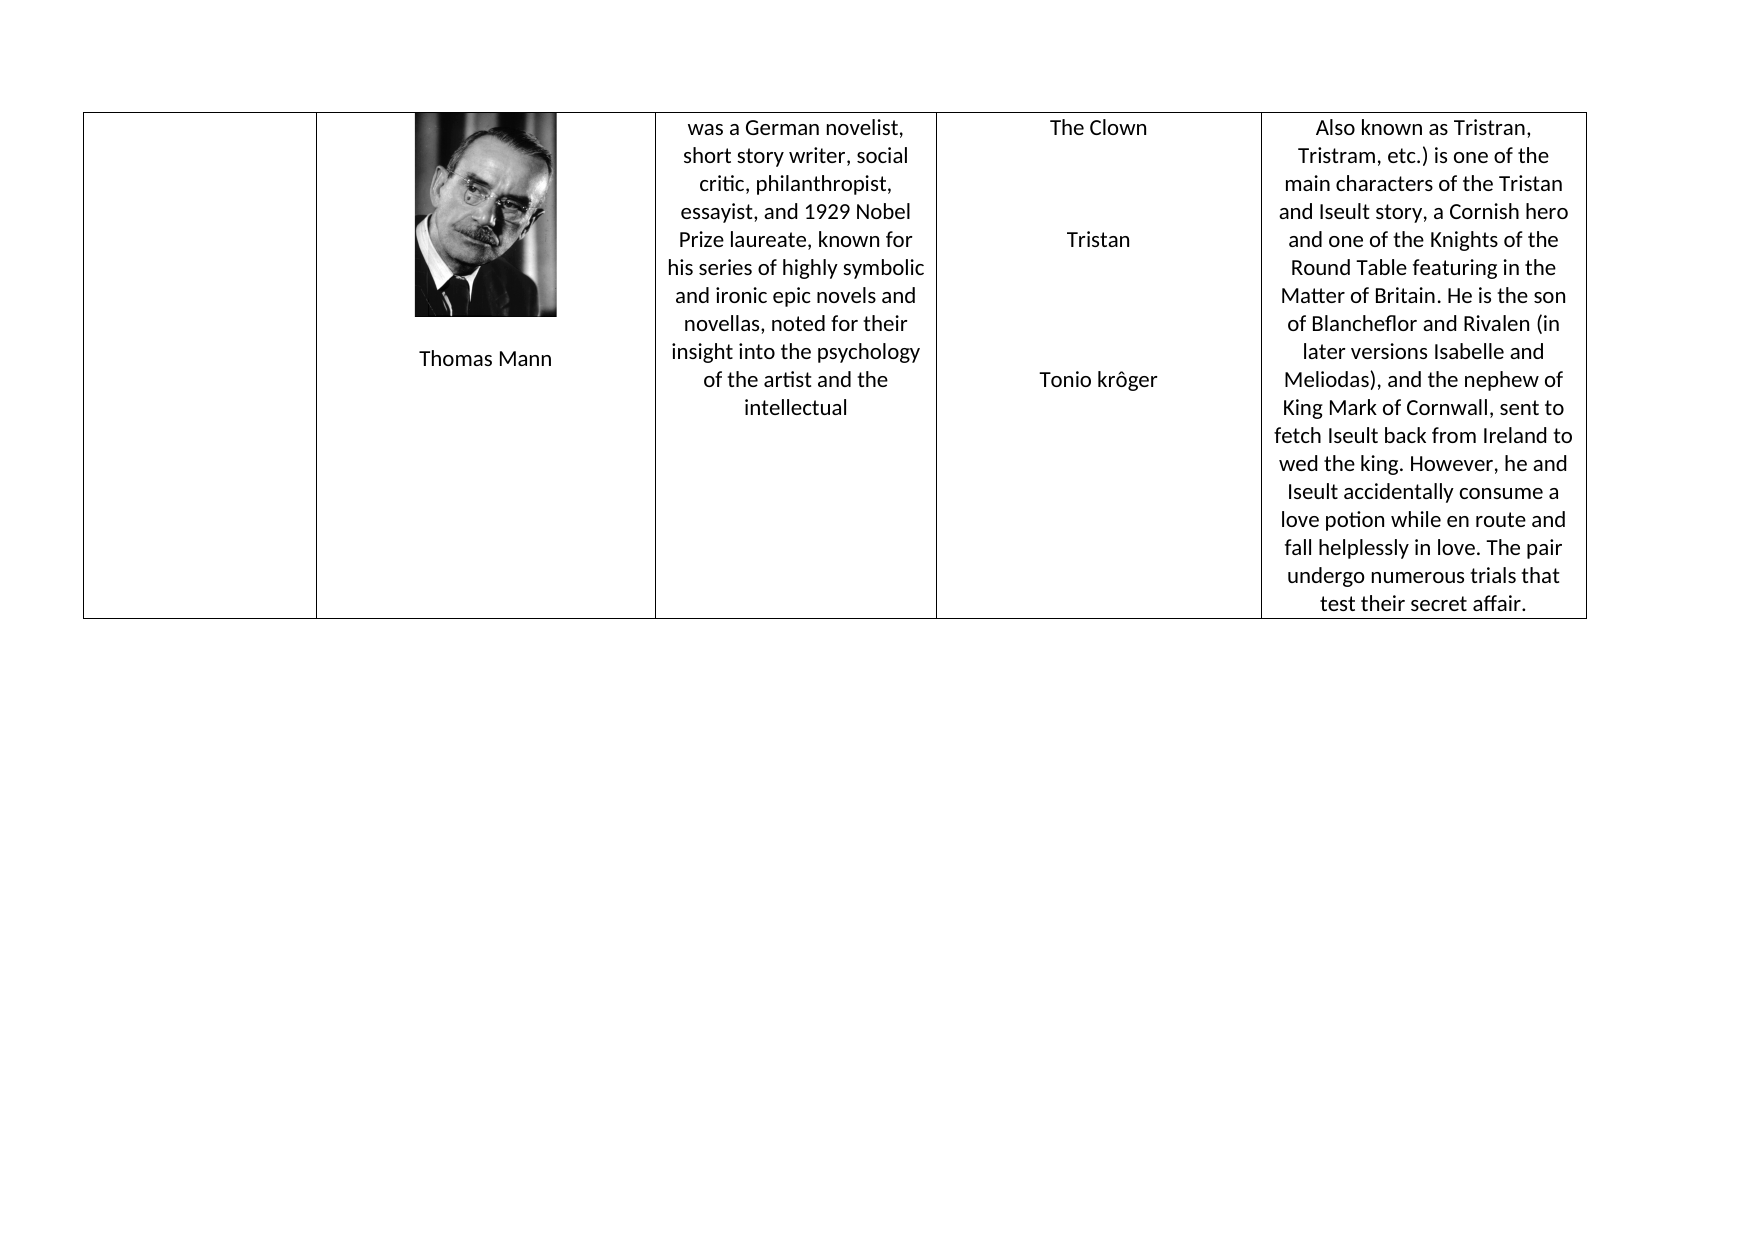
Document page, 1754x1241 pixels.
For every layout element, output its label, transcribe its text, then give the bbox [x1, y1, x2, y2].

picture [414, 113, 557, 317]
table_cell was a German novelist, short story writer, social critic, philanthropist, essayist, and 1929 Nobel Prize laureate, known for his series of highly symbolic and ironic epic novels and novellas, noted for their insight into the psychology of the artist and the intellectual [656, 113, 936, 618]
table_cell Thomas Mann [317, 113, 655, 618]
table_cell The Clown Tristan Tonio krôger [937, 113, 1261, 618]
table_cell Also known as Tristran, Tristram, etc.) is one of the main characters of the Tristan and Iseult story, a Cornish hero and one of the Knights of the Round Table featuring in the Matter of Britain. He is the son of Blancheflor and Rivalen (in later versions Isabelle and Meliodas), and the nephew of King Mark of Cornwall, sent to fetch Iseult back from Ireland to wed the king. However, he and Iseult accidentally consume a love potion while en route and fall helplessly in love. The pair undergo numerous trials that test their secret affair. [1262, 113, 1586, 618]
